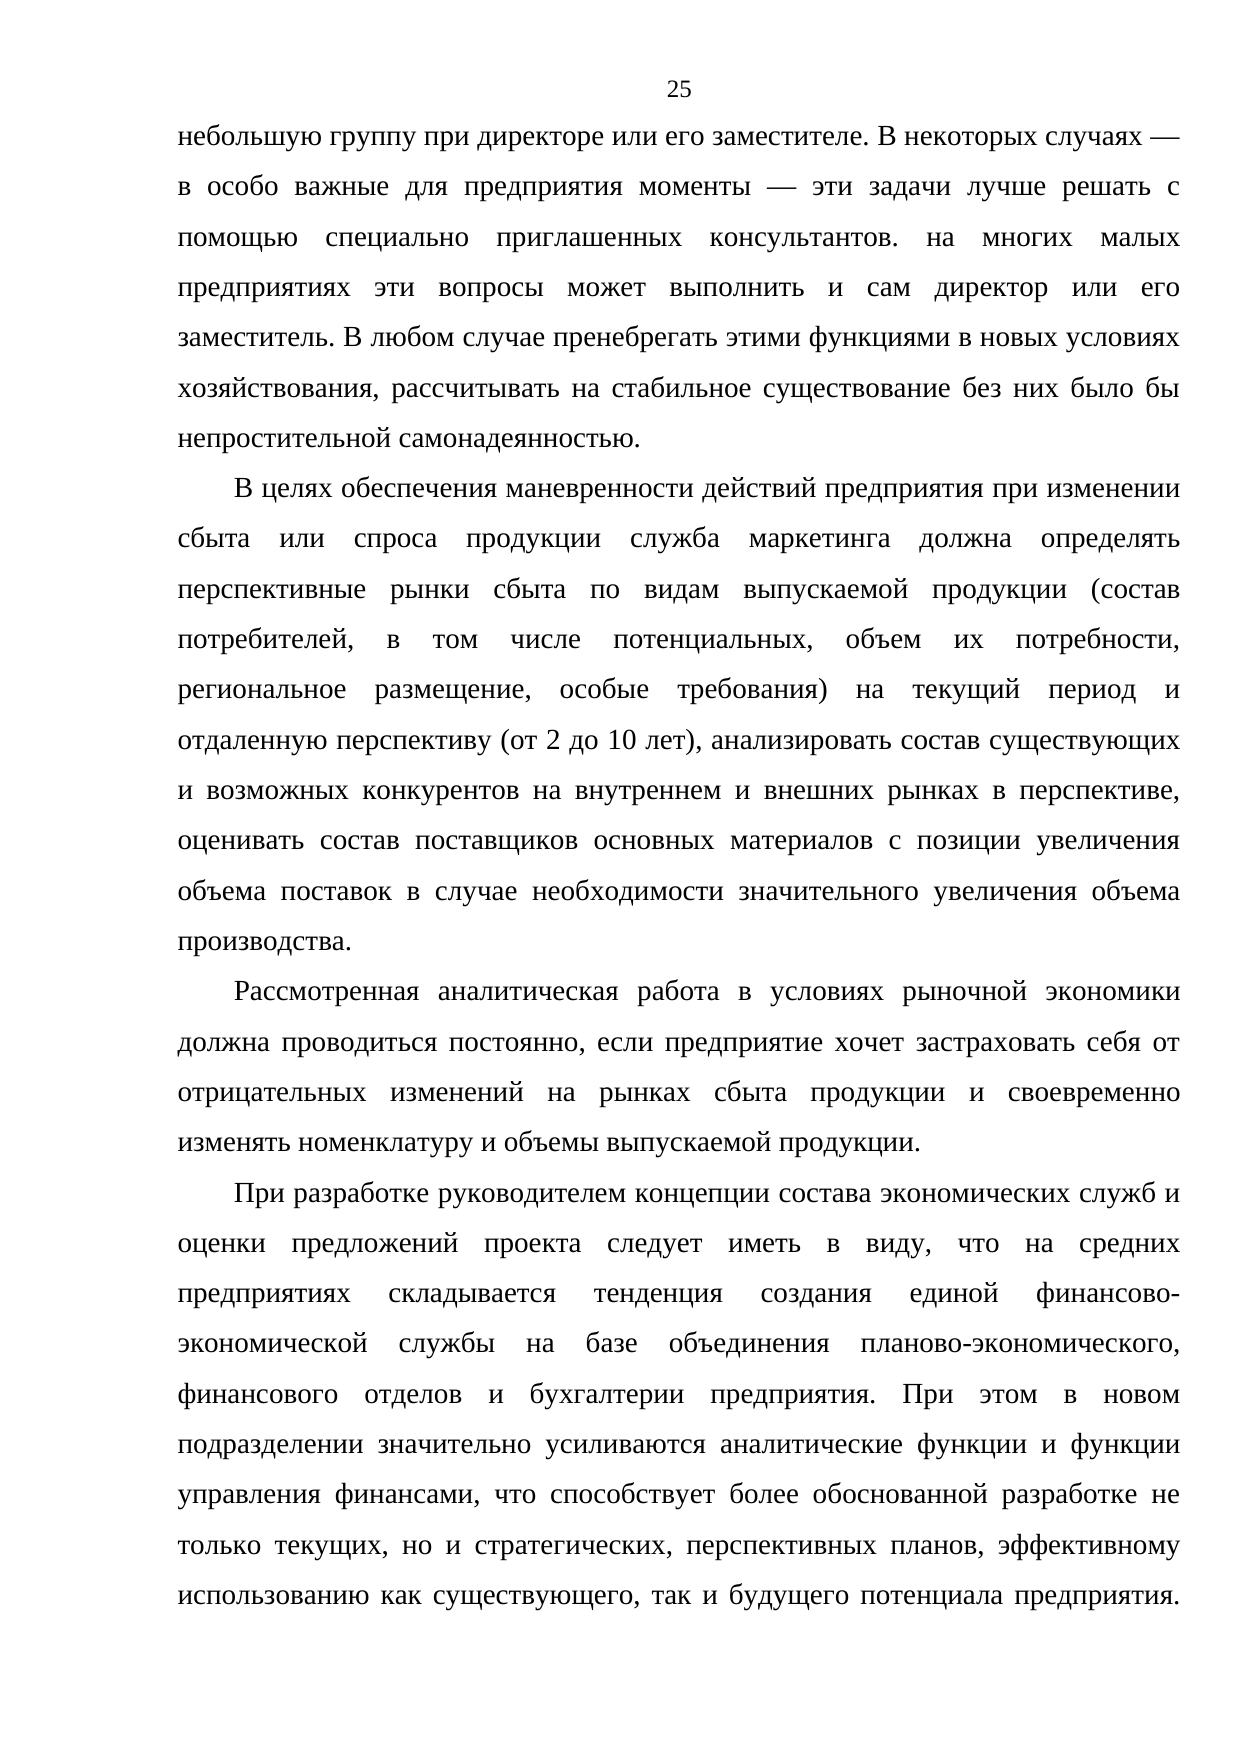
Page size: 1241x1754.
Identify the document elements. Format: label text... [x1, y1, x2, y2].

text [177, 118, 1181, 453]
text В целях обеспечения маневренности действий предприятия при изменении сбыта или спроса продукции служба маркетинга должна определять перспективные рынки сбыта по видам выпускаемой продукции (состав потребителей, в том числе потенциальных, объем их потребности, региональное размещение, особые требования) на текущий период и отдаленную перспективу (от 2 до 10 лет), анализировать состав существующих и возможных конкурентов на внутреннем и внешних рынках в перспективе, оценивать состав поставщиков основных материалов с позиции увеличения объема поставок в случае необходимости значительного увеличения объема производства. [177, 470, 1181, 957]
text Рассмотренная аналитическая работа в условиях рыночной экономики должна проводиться постоянно, если предприятие хочет застраховать себя от отрицательных изменений на рынках сбыта продукции и своевременно изменять номенклатуру и объемы выпускаемой продукции. [177, 973, 1181, 1158]
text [177, 1175, 1181, 1611]
